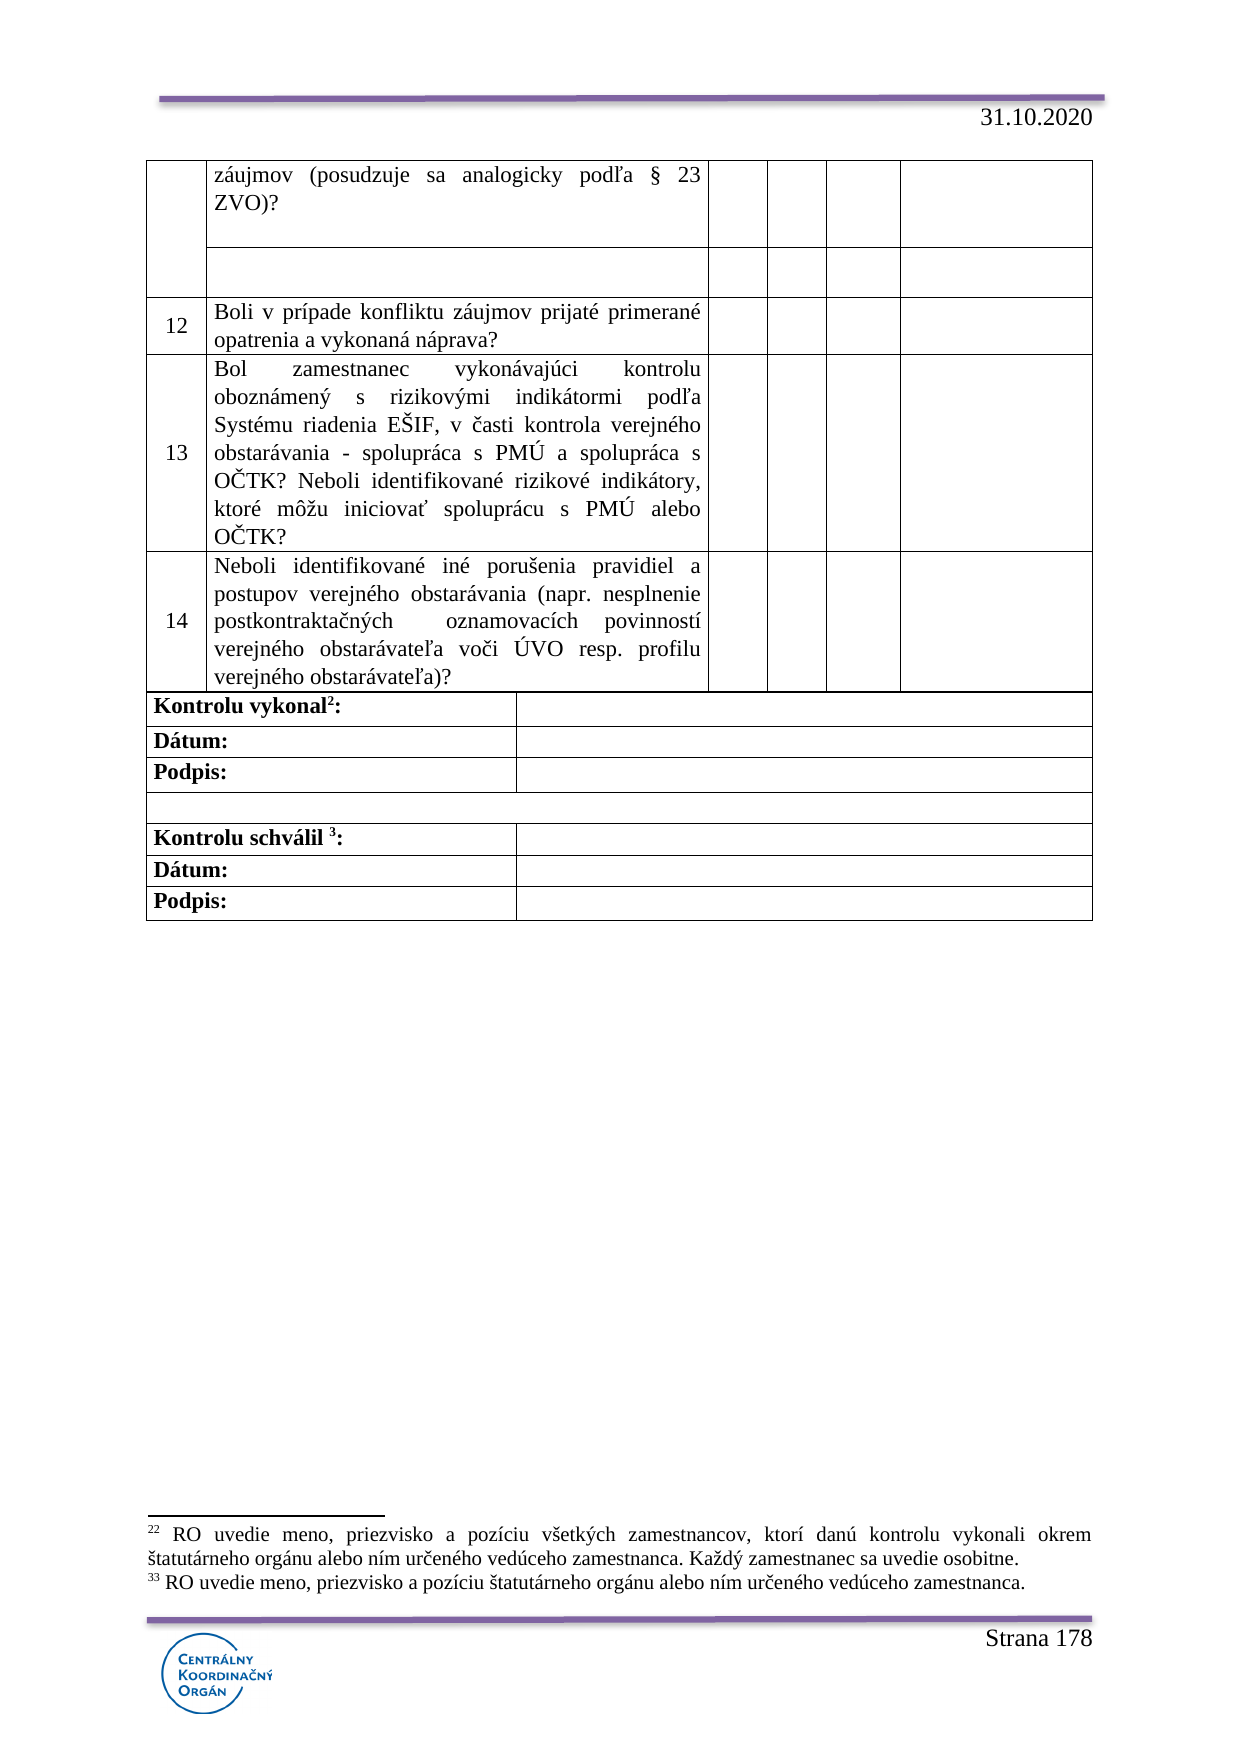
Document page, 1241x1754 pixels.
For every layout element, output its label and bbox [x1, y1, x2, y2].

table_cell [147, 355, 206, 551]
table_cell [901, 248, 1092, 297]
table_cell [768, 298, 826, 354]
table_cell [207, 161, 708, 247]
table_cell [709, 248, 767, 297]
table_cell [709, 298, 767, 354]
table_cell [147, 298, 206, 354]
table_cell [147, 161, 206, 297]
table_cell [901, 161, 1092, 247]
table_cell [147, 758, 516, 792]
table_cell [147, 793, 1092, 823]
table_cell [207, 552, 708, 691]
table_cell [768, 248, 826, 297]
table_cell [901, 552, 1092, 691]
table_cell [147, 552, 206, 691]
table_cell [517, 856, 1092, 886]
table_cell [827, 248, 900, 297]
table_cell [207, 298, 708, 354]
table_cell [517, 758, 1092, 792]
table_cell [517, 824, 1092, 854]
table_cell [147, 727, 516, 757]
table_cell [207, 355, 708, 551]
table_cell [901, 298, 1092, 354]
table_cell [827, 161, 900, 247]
picture [159, 1631, 272, 1713]
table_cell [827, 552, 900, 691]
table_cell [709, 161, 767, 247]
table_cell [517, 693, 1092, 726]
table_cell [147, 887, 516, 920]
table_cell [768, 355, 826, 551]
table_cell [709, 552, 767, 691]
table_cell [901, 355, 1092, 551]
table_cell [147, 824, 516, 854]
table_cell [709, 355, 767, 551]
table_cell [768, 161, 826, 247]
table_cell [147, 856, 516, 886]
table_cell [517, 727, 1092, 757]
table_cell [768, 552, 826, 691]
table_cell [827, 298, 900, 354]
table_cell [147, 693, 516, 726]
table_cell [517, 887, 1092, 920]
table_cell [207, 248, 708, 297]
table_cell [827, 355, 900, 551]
